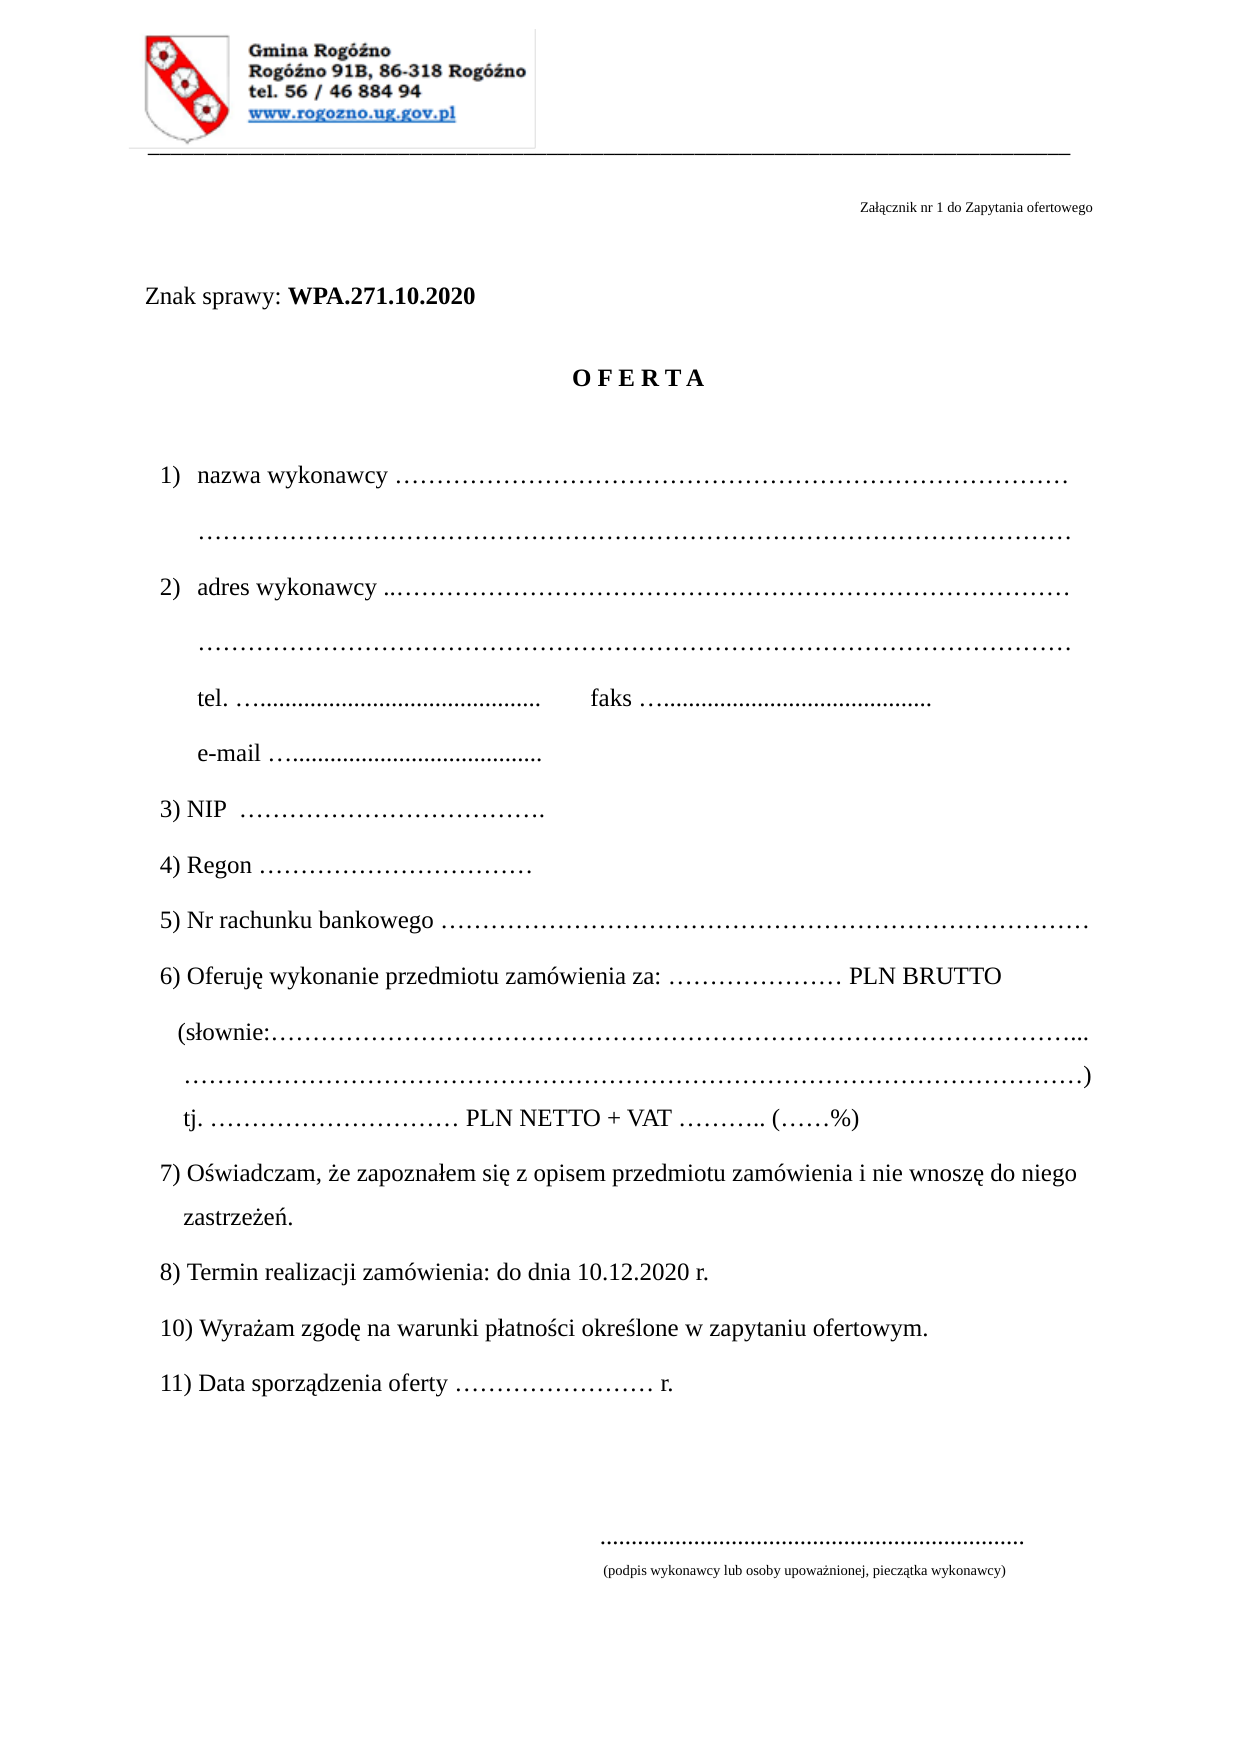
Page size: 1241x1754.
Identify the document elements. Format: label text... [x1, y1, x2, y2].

text .................................................................... [576, 1521, 1092, 1550]
text tel. …............................................. faks …........................................... [183, 683, 1092, 712]
text 8) Termin realizacji zamówienia: do dnia 10.12.2020 r. [159, 1257, 1092, 1286]
text (słownie:……………………………………………………………………………………...………………………………………………………………………………………………) tj. ………………………… PLN NETTO + VAT ……….. (……%) [177, 1017, 1092, 1132]
text 4) Regon …………………………… [159, 850, 1092, 878]
list adres wykonawcy ..……………………………………………………………………… [159, 572, 1093, 600]
picture [128, 29, 537, 150]
text O F E R T A [148, 363, 1092, 392]
text 7) Oświadczam, że zapoznałem się z opisem przedmiotu zamówienia i nie wnoszę do niego zastrzeżeń. [159, 1158, 1092, 1230]
text 10) Wyrażam zgodę na warunki płatności określone w zapytaniu ofertowym. [159, 1313, 1092, 1342]
text (podpis wykonawcy lub osoby upoważnionej, pieczątka wykonawcy) [576, 1562, 1092, 1591]
text 3) NIP ………………………………. [159, 794, 1092, 823]
text 5) Nr rachunku bankowego …………………………………………………………………… [159, 905, 1092, 934]
text Załącznik nr 1 do Zapytania ofertowego [143, 198, 1092, 227]
text e-mail …........................................ [183, 738, 1092, 767]
text Znak sprawy: WPA.271.10.2020 [143, 281, 1092, 310]
list nazwa wykonawcy ……………………………………………………………………… [159, 460, 1078, 489]
text 6) Oferuję wykonanie przedmiotu zamówienia za: ………………… PLN BRUTTO [159, 961, 1092, 990]
text 11) Data sporządzenia oferty …………………… r. [159, 1368, 1092, 1397]
text …………………………………………………………………………………………… [197, 627, 1078, 656]
text …………………………………………………………………………………………… [197, 516, 1078, 545]
